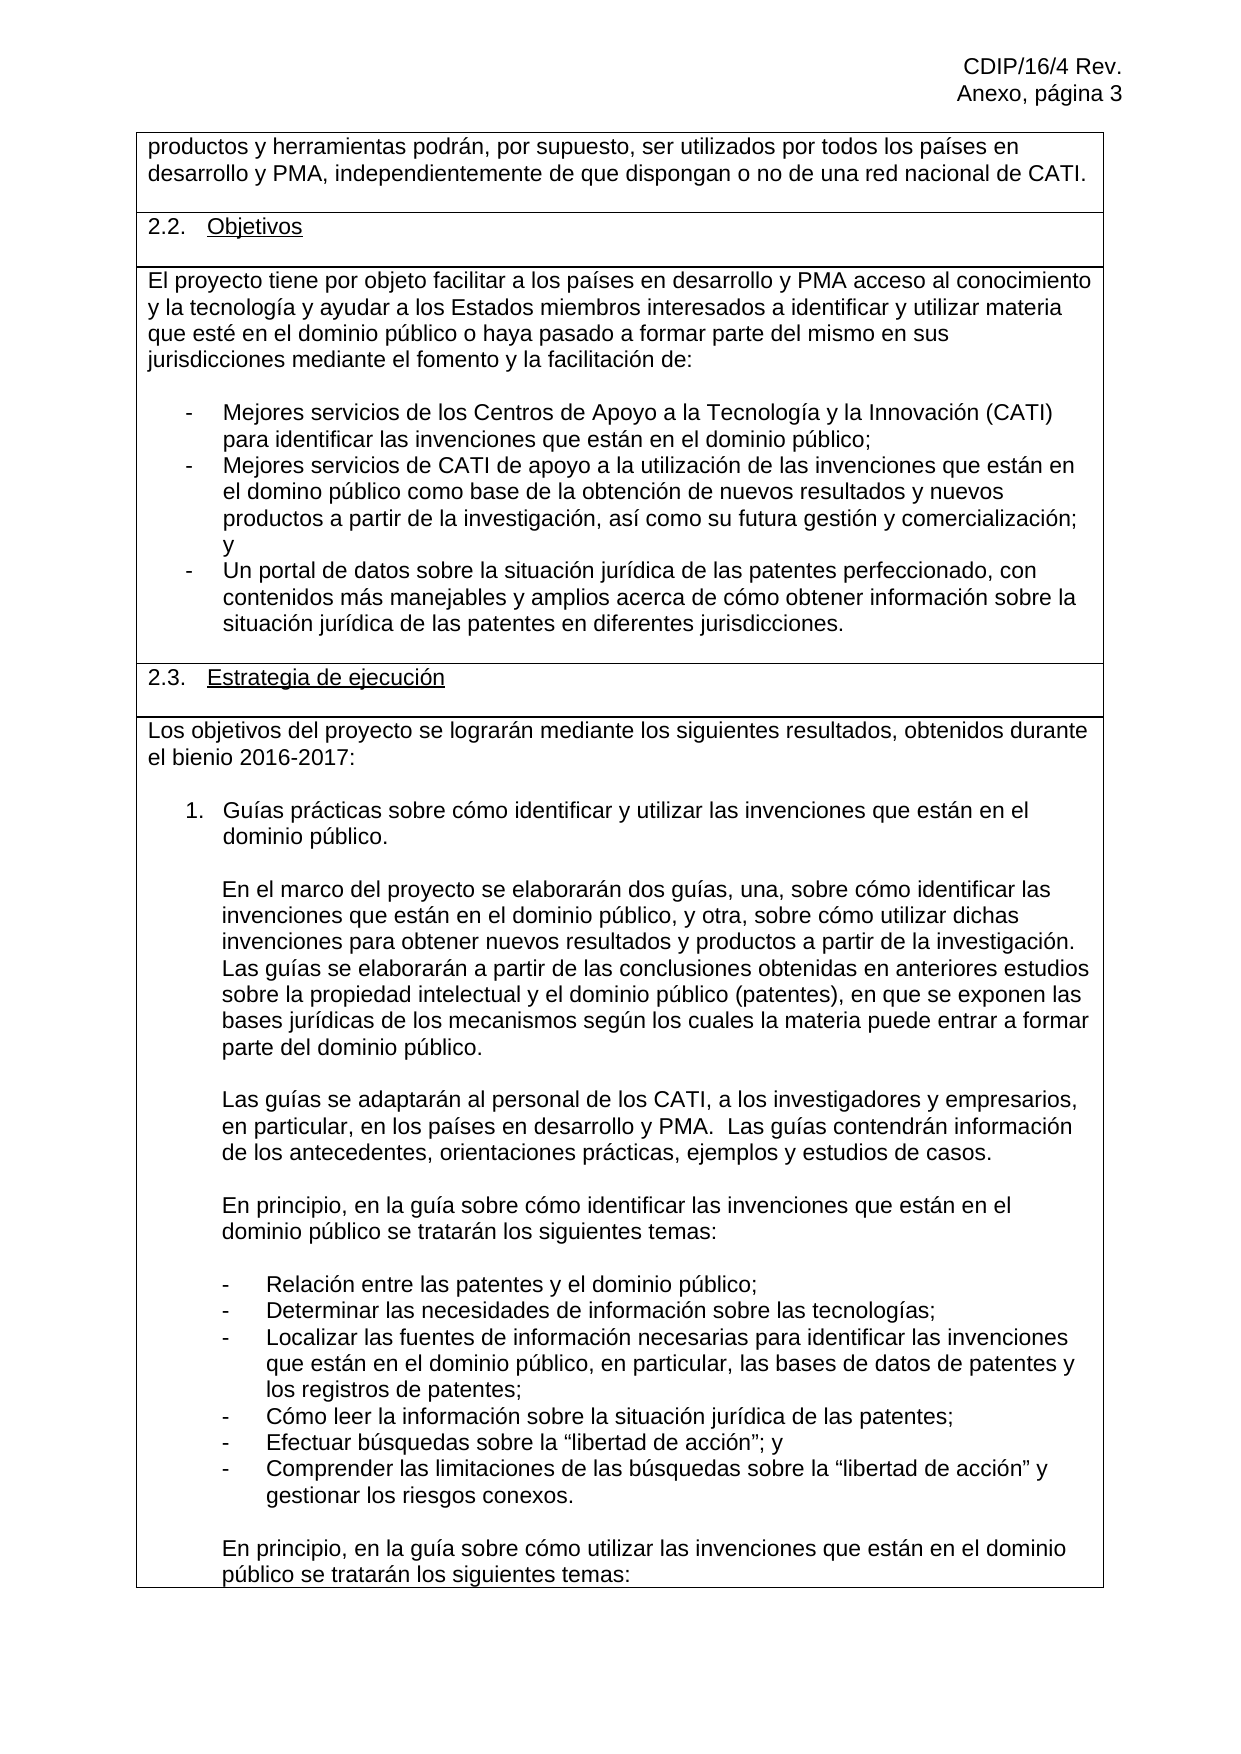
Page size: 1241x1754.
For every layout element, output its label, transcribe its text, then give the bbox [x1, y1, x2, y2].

table_cell 2.3. Estrategia de ejecución [137, 664, 1103, 716]
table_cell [137, 133, 1103, 212]
table_cell El proyecto tiene por objeto facilitar a los países en desarrollo y PMA acceso al conocimiento y la tecnología y ayudar a los Estados miembros interesados a identificar y utilizar materia que esté en el dominio público o haya pasado a formar parte del mismo en sus jurisdicciones mediante el fomento y la facilitación de: Mejores servicios de los Centros de Apoyo a la Tecnología y la Innovación (CATI) para identificar las invenciones que están en el dominio público; Mejores servicios de CATI de apoyo a la utilización de las invenciones que están en el domino público como base de la obtención de nuevos resultados y nuevos productos a partir de la investigación, así como su futura gestión y comercialización; y Un portal de datos sobre la situación jurídica de las patentes perfeccionado, con contenidos más manejables y amplios acerca de cómo obtener información sobre la situación jurídica de las patentes en diferentes jurisdicciones. [137, 268, 1103, 663]
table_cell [137, 718, 1103, 1587]
table_cell 2.2. Objetivos [137, 213, 1103, 266]
